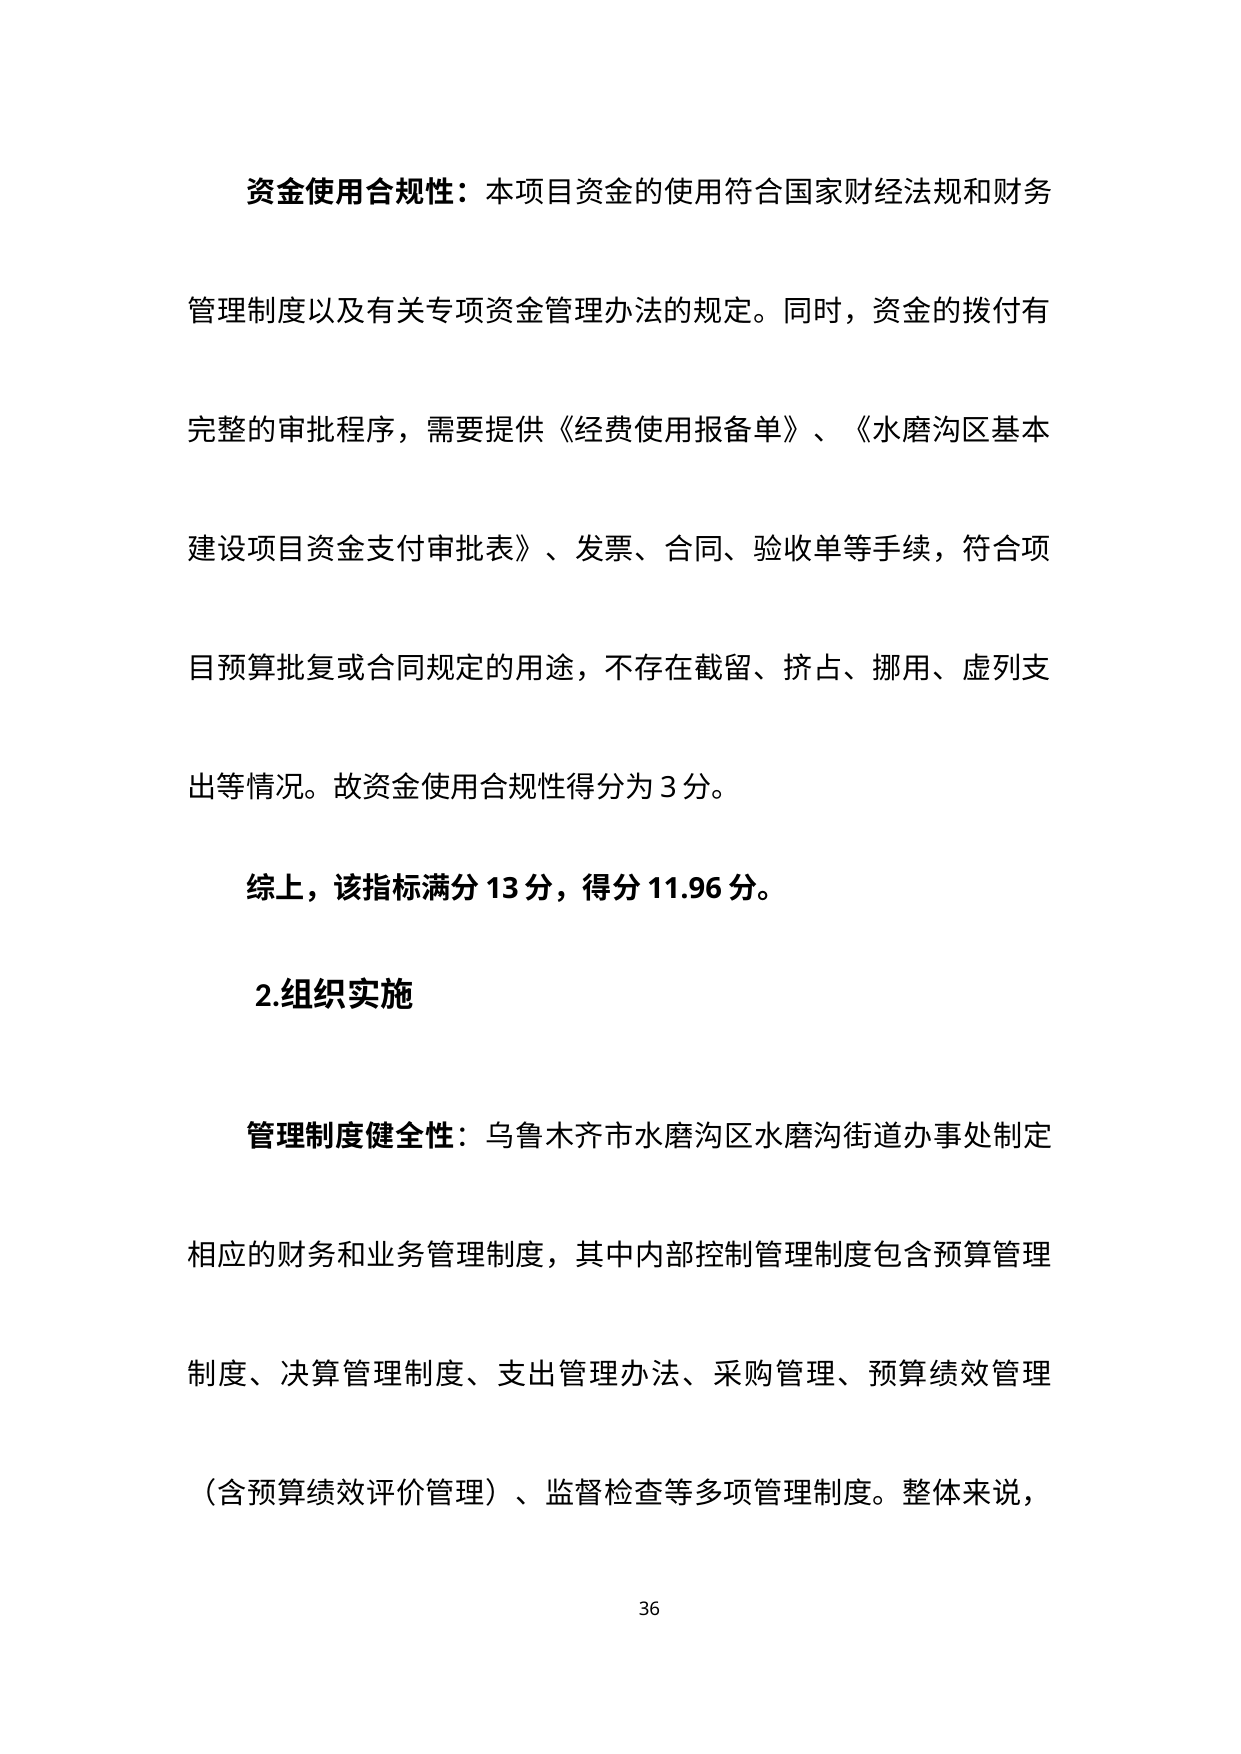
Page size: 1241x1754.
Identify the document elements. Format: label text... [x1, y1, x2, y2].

subtitle 2.组织实施 [187, 952, 1053, 1032]
text 综上，该指标满分13分，得分11.96分。 [187, 846, 1053, 925]
text 资金使用合规性：本项目资金的使用符合国家财经法规和财务管理制度以及有关专项资金管理办法的规定。同时，资金的拨付有完整的审批程序，需要提供《经费使用报备单》、《水磨沟区基本建设项目资金支付审批表》、发票、合同、验收单等手续，符合项目预算批复或合同规定的用途，不存在截留、挤占、挪用、虚列支出等情况。故资金使用合规性得分为3分。 [187, 150, 1053, 825]
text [187, 1094, 1053, 1530]
